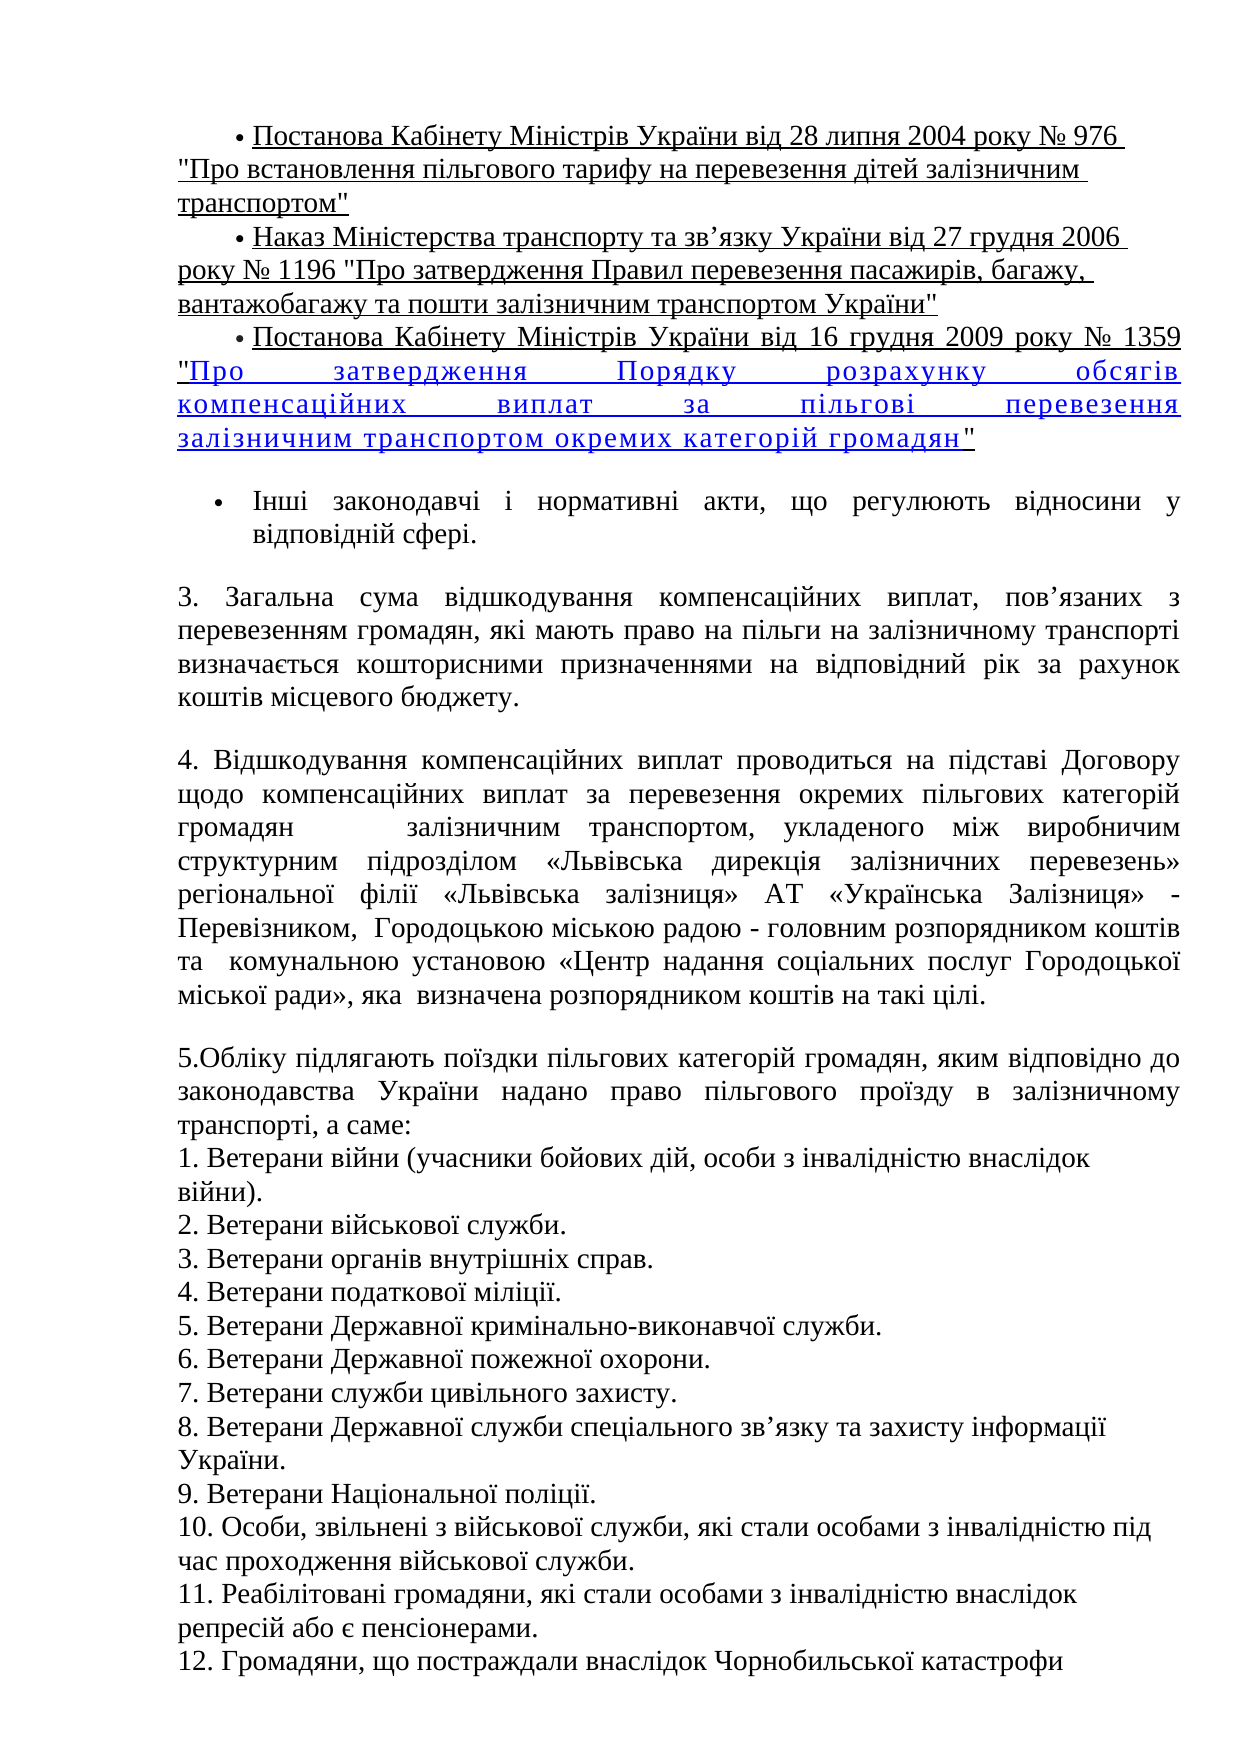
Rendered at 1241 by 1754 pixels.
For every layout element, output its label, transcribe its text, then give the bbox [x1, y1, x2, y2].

text 4. Ветерани податкової міліції. [177, 1274, 1181, 1308]
text 4. Відшкодування компенсаційних виплат проводиться на підставі Договору щодо компенсаційних виплат за перевезення окремих пільгових категорій громадян залізничним транспортом, укладеного між виробничим структурним підрозділом «Львівська дирекція залізничних перевезень» регіональної філії «Львівська залізниця» АТ «Українська Залізниця» - Перевізником, Городоцькою міською радою - головним розпорядником коштів та комунальною установою «Центр надання соціальних послуг Городоцької міської ради», яка визначена розпорядником коштів на такі цілі. [177, 742, 1181, 1011]
list Інші законодавчі і нормативні акти, що регулюють відносини у відповідній сфері. [215, 483, 1181, 550]
text 1. Ветерани війни (учасники бойових дій, особи з інвалідністю внаслідок [177, 1140, 1181, 1174]
text 5. Ветерани Державної кримінально-виконавчої служби. [177, 1308, 1181, 1342]
text 7. Ветерани служби цивільного захисту. [177, 1375, 1181, 1409]
text 5.Обліку підлягають поїздки пільгових категорій громадян, яким відповідно до законодавства України надано право пільгового проїзду в залізничному транспорті, а саме: [177, 1040, 1181, 1140]
text 8. Ветерани Державної служби спеціального зв’язку та захисту інформації [177, 1409, 1181, 1442]
text 11. Реабілітовані громадяни, які стали особами з інвалідністю внаслідок [177, 1576, 1181, 1610]
text України. [177, 1442, 1181, 1476]
text 6. Ветерани Державної пожежної охорони. [177, 1342, 1181, 1375]
text час проходження військової служби. [177, 1543, 1181, 1576]
text 2. Ветерани військової служби. [177, 1207, 1181, 1241]
text 9. Ветерани Національної поліції. [177, 1476, 1181, 1509]
text 3. Загальна сума відшкодування компенсаційних виплат, пов’язаних з перевезенням громадян, які мають право на пільги на залізничному транспорті визначається кошторисними призначеннями на відповідний рік за рахунок коштів місцевого бюджету. [177, 579, 1181, 713]
text 3. Ветерани органів внутрішніх справ. [177, 1241, 1181, 1274]
text 10. Особи, звільнені з військової служби, які стали особами з інвалідністю під [177, 1509, 1181, 1543]
text 12. Громадяни, що постраждали внаслідок Чорнобильської катастрофи [177, 1643, 1181, 1677]
list Постанова Кабінету Міністрів України від 16 грудня 2009 року № 1359 "Про затвердження Порядку розрахунку обсягів компенсаційних виплат за пільгові перевезення залізничним транспортом окремих категорій громадян" [177, 319, 1181, 382]
list Наказ Міністерства транспорту та зв’язку України від 27 грудня 2006 року № 1196 "Про затвердження Правил перевезення пасажирів, багажу, вантажобагажу та пошти залізничним транспортом України" [177, 219, 1181, 319]
text репресій або є пенсіонерами. [177, 1610, 1181, 1643]
list Постанова Кабінету Міністрів України від 28 липня 2004 року № 976 "Про встановлення пільгового тарифу на перевезення дітей залізничним транспортом" [177, 118, 1181, 219]
text війни). [177, 1174, 1181, 1207]
